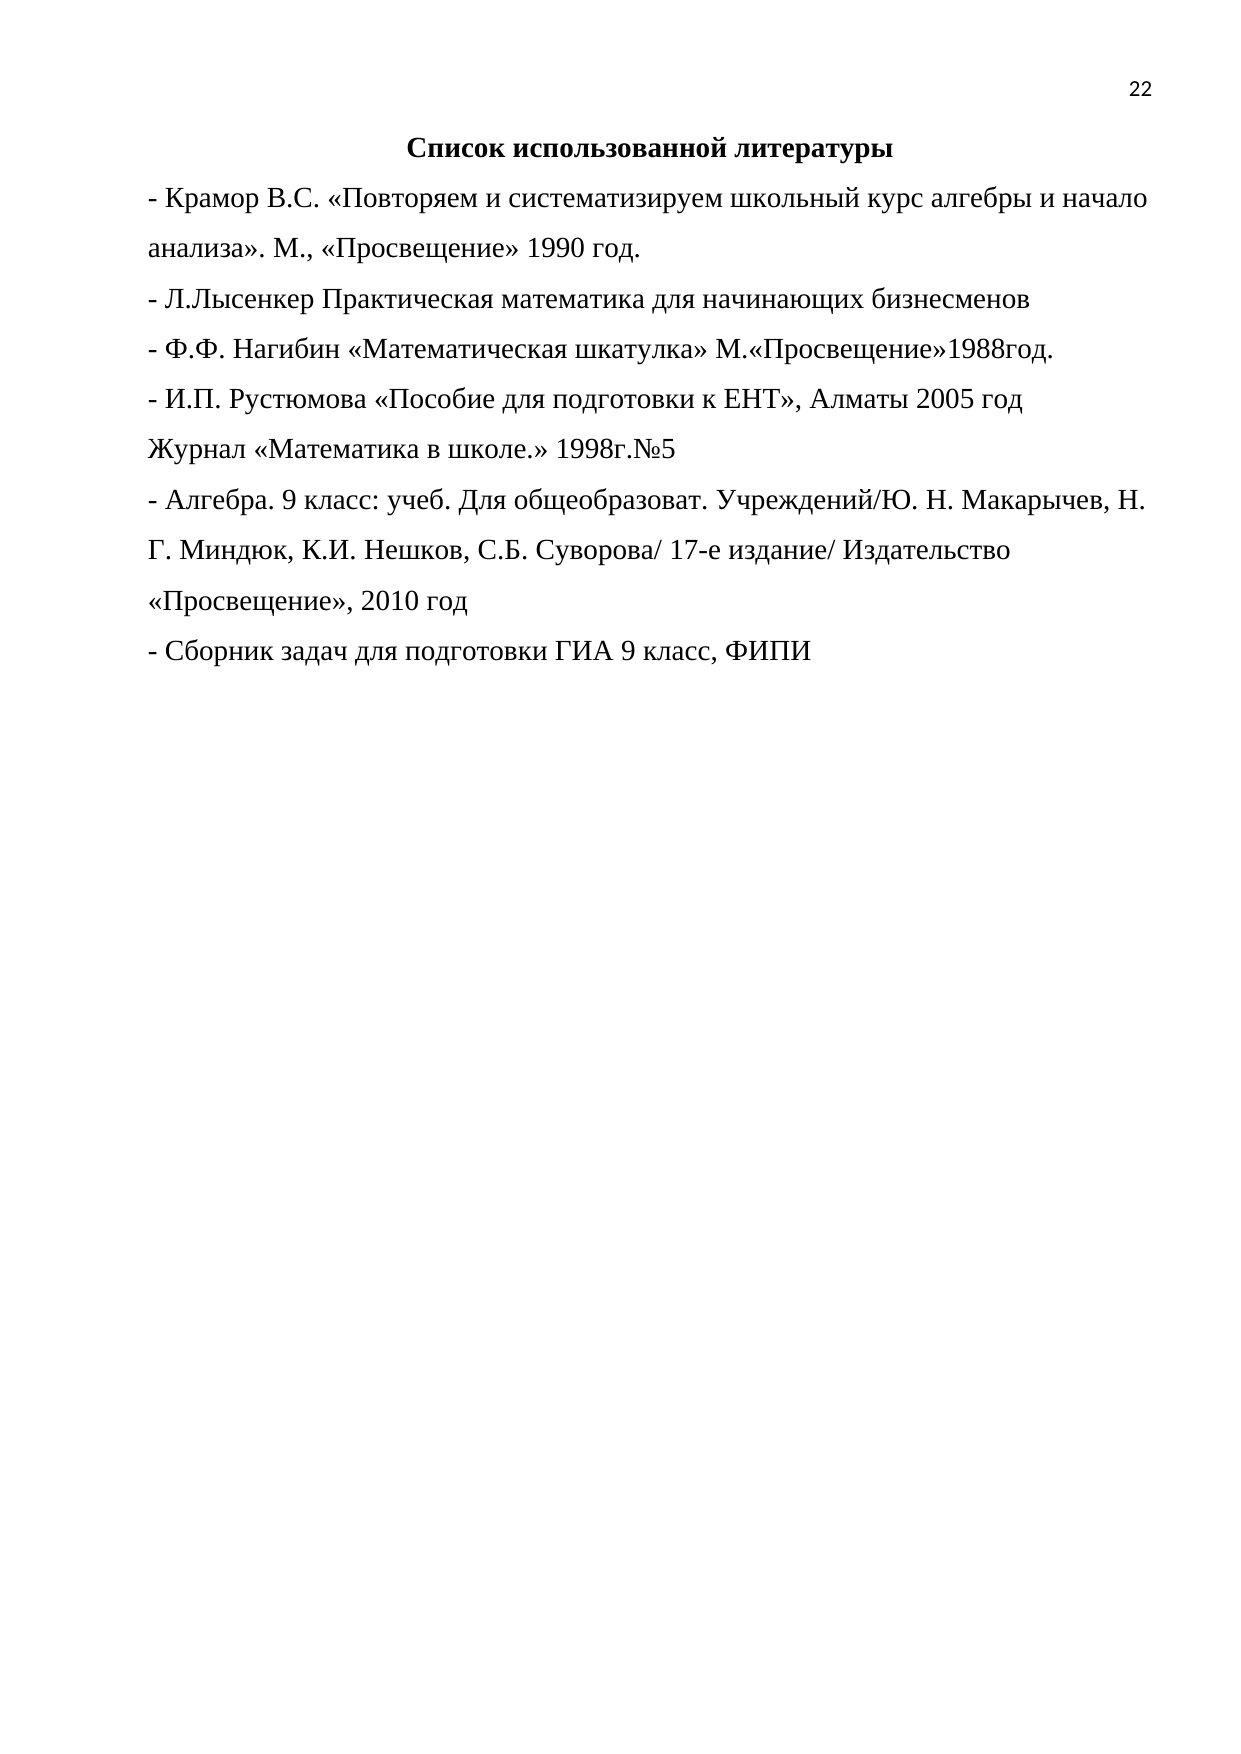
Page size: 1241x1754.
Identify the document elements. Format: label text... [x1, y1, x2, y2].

text - Алгебра. 9 класс: учеб. Для общеобразоват. Учреждений/Ю. Н. Макарычев, Н. Г. Миндюк, К.И. Нешков, С.Б. Суворова/ 17-е издание/ Издательство «Просвещение», 2010 год [148, 482, 1152, 616]
text Список использованной литературы [148, 130, 1152, 163]
text - Крамор В.С. «Повторяем и систематизируем школьный курс алгебры и начало анализа». М., «Просвещение» 1990 год. - Л.Лысенкер Практическая математика для начинающих бизнесменов - Ф.Ф. Нагибин «Математическая шкатулка» М.«Просвещение»1988год. - И.П. Рустюмова «Пособие для подготовки к ЕНТ», Алматы 2005 год Журнал «Математика в школе.» 1998г.№5 [148, 180, 1152, 465]
text - Сборник задач для подготовки ГИА 9 класс, ФИПИ [148, 633, 1152, 708]
